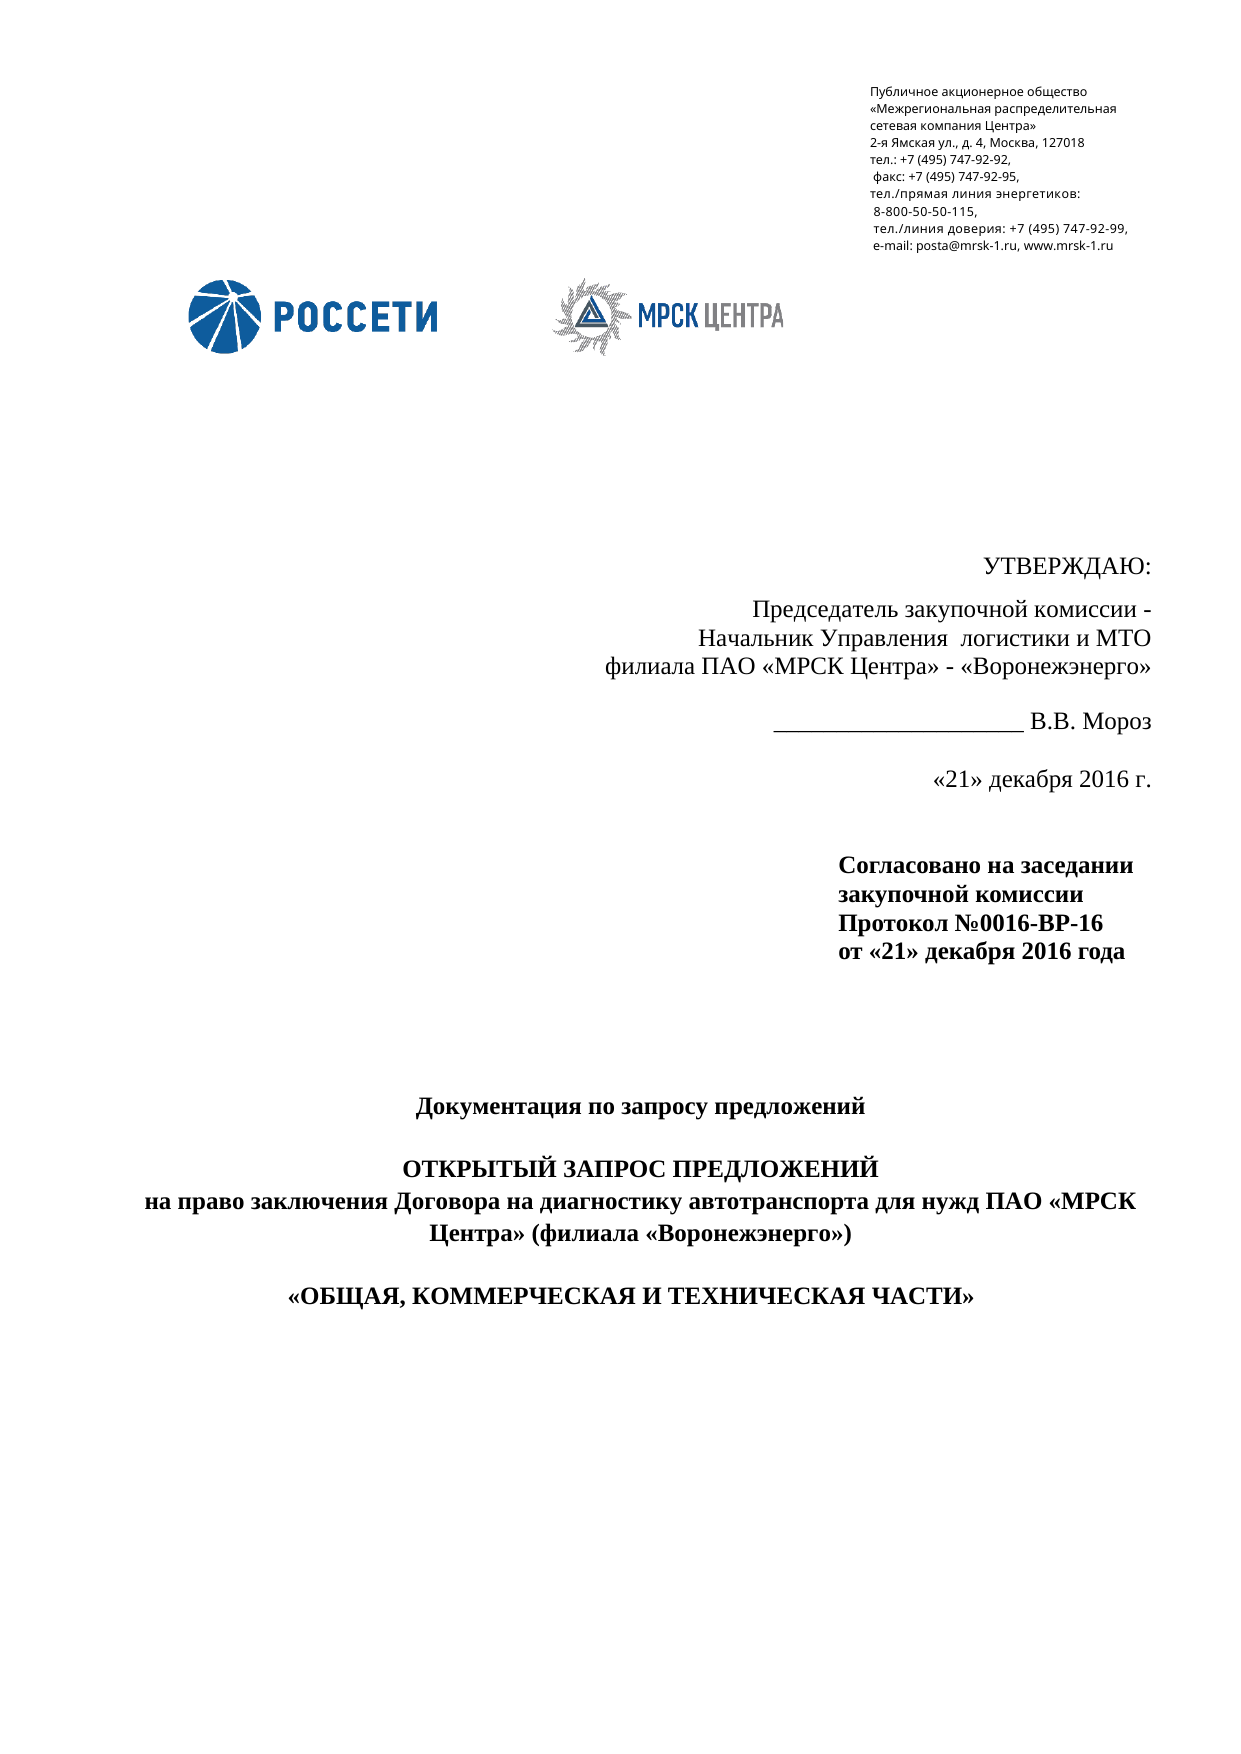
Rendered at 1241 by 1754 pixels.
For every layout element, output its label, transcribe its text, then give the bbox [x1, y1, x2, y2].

text от «21» декабря 2016 года [838, 936, 1152, 965]
text «21» декабря 2016 г. [720, 764, 1152, 793]
text Председатель закупочной комиссии - [129, 594, 1152, 623]
text УТВЕРЖДАЮ: [720, 551, 1152, 579]
text ____________________ В.В. Мороз [129, 706, 1152, 735]
text на право заключения Договора на диагностику автотранспорта для нужд ПАО «МРСК Центра» (филиала «Воронежэнерго») [129, 1186, 1152, 1246]
text «ОБЩАЯ, КОММЕРЧЕСКАЯ и техническая ЧАСТИ» [73, 1281, 1183, 1309]
text Протокол №0016-ВР-16 [838, 908, 1152, 936]
text Документация по запросу предложений [129, 1091, 1152, 1120]
text Начальник Управления логистики и МТО [129, 623, 1152, 651]
text ОТКРЫТЫЙ ЗАПРОС ПРЕДЛОЖЕНИЙ [129, 1154, 1152, 1183]
text Согласовано на заседании [838, 850, 1152, 879]
picture [188, 278, 784, 356]
text закупочной комиссии [838, 879, 1152, 908]
text филиала ПАО «МРСК Центра» - «Воронежэнерго» [129, 651, 1152, 680]
